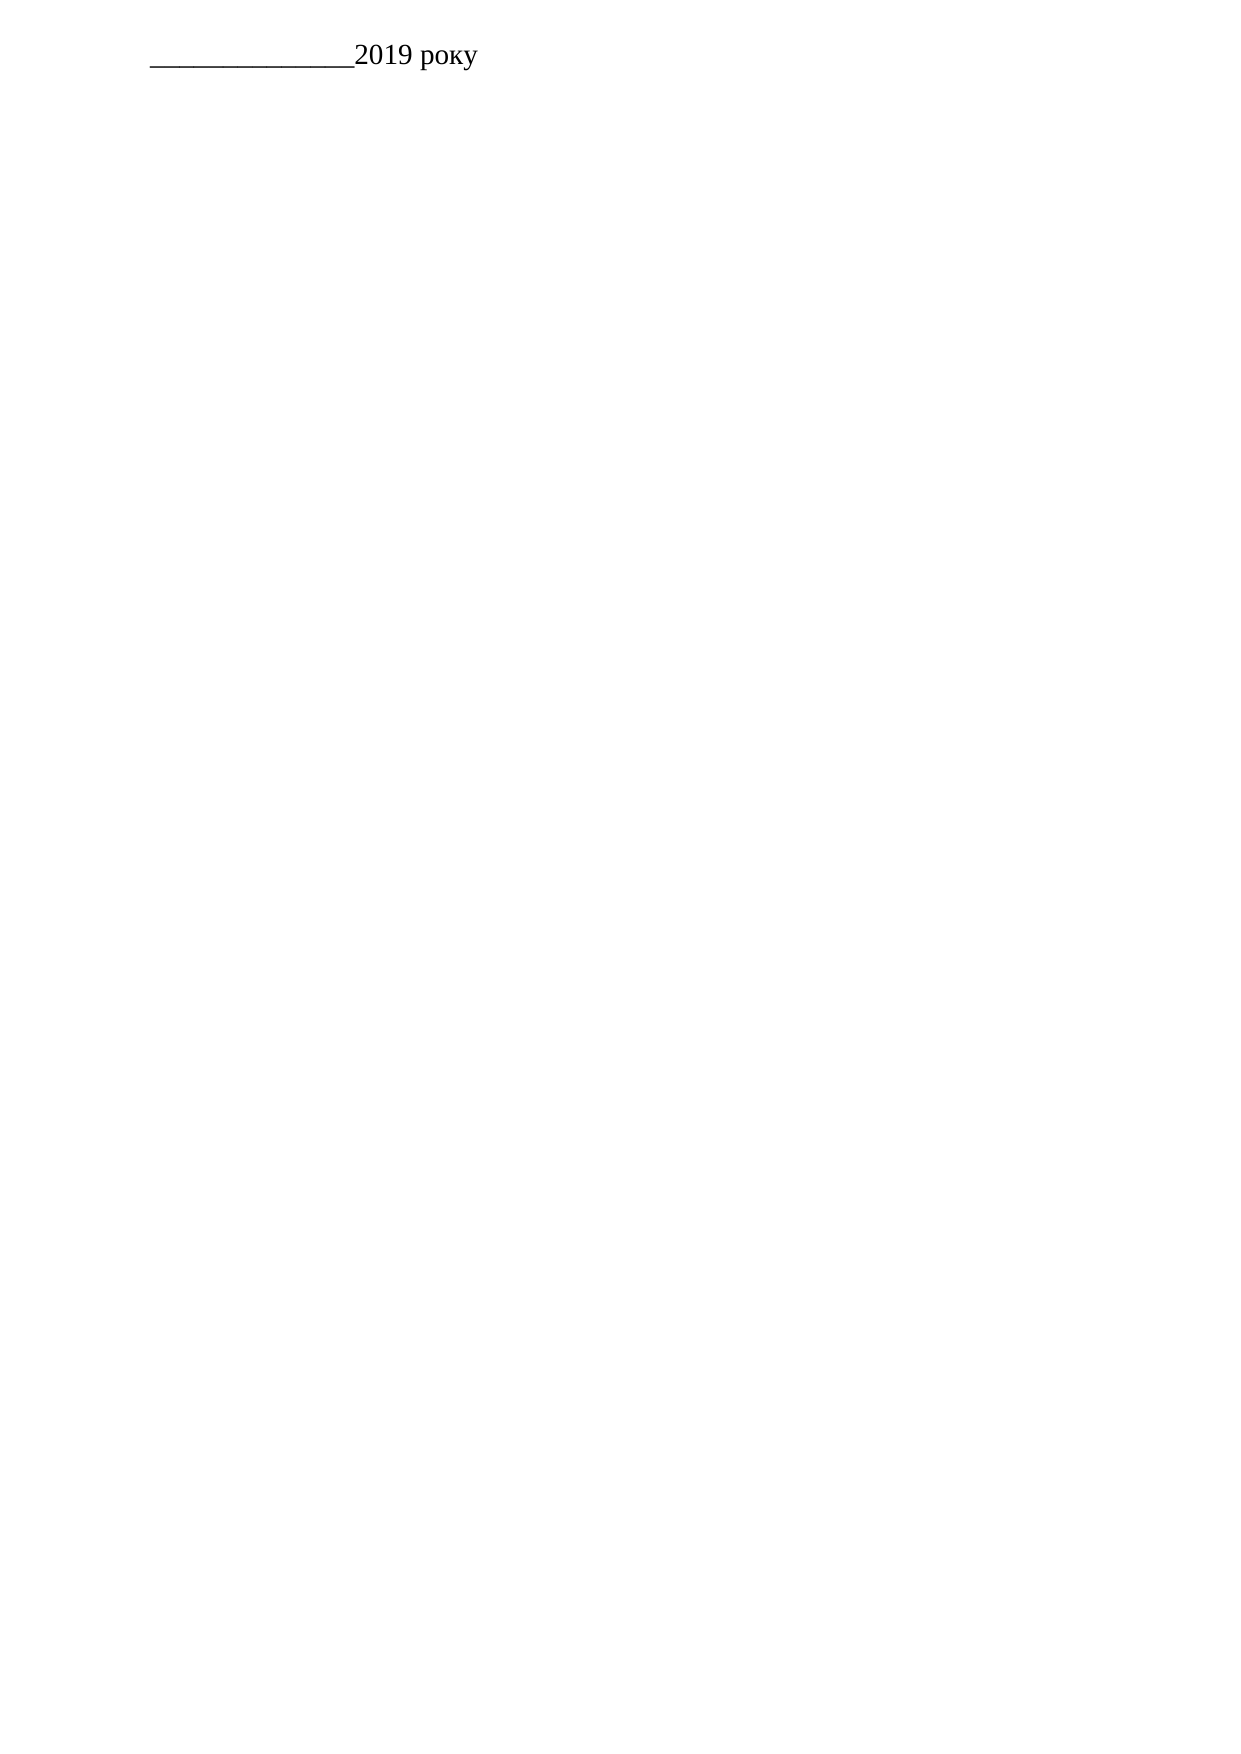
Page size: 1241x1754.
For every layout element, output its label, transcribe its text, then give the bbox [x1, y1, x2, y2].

text ______________2019 року [150, 37, 1152, 71]
